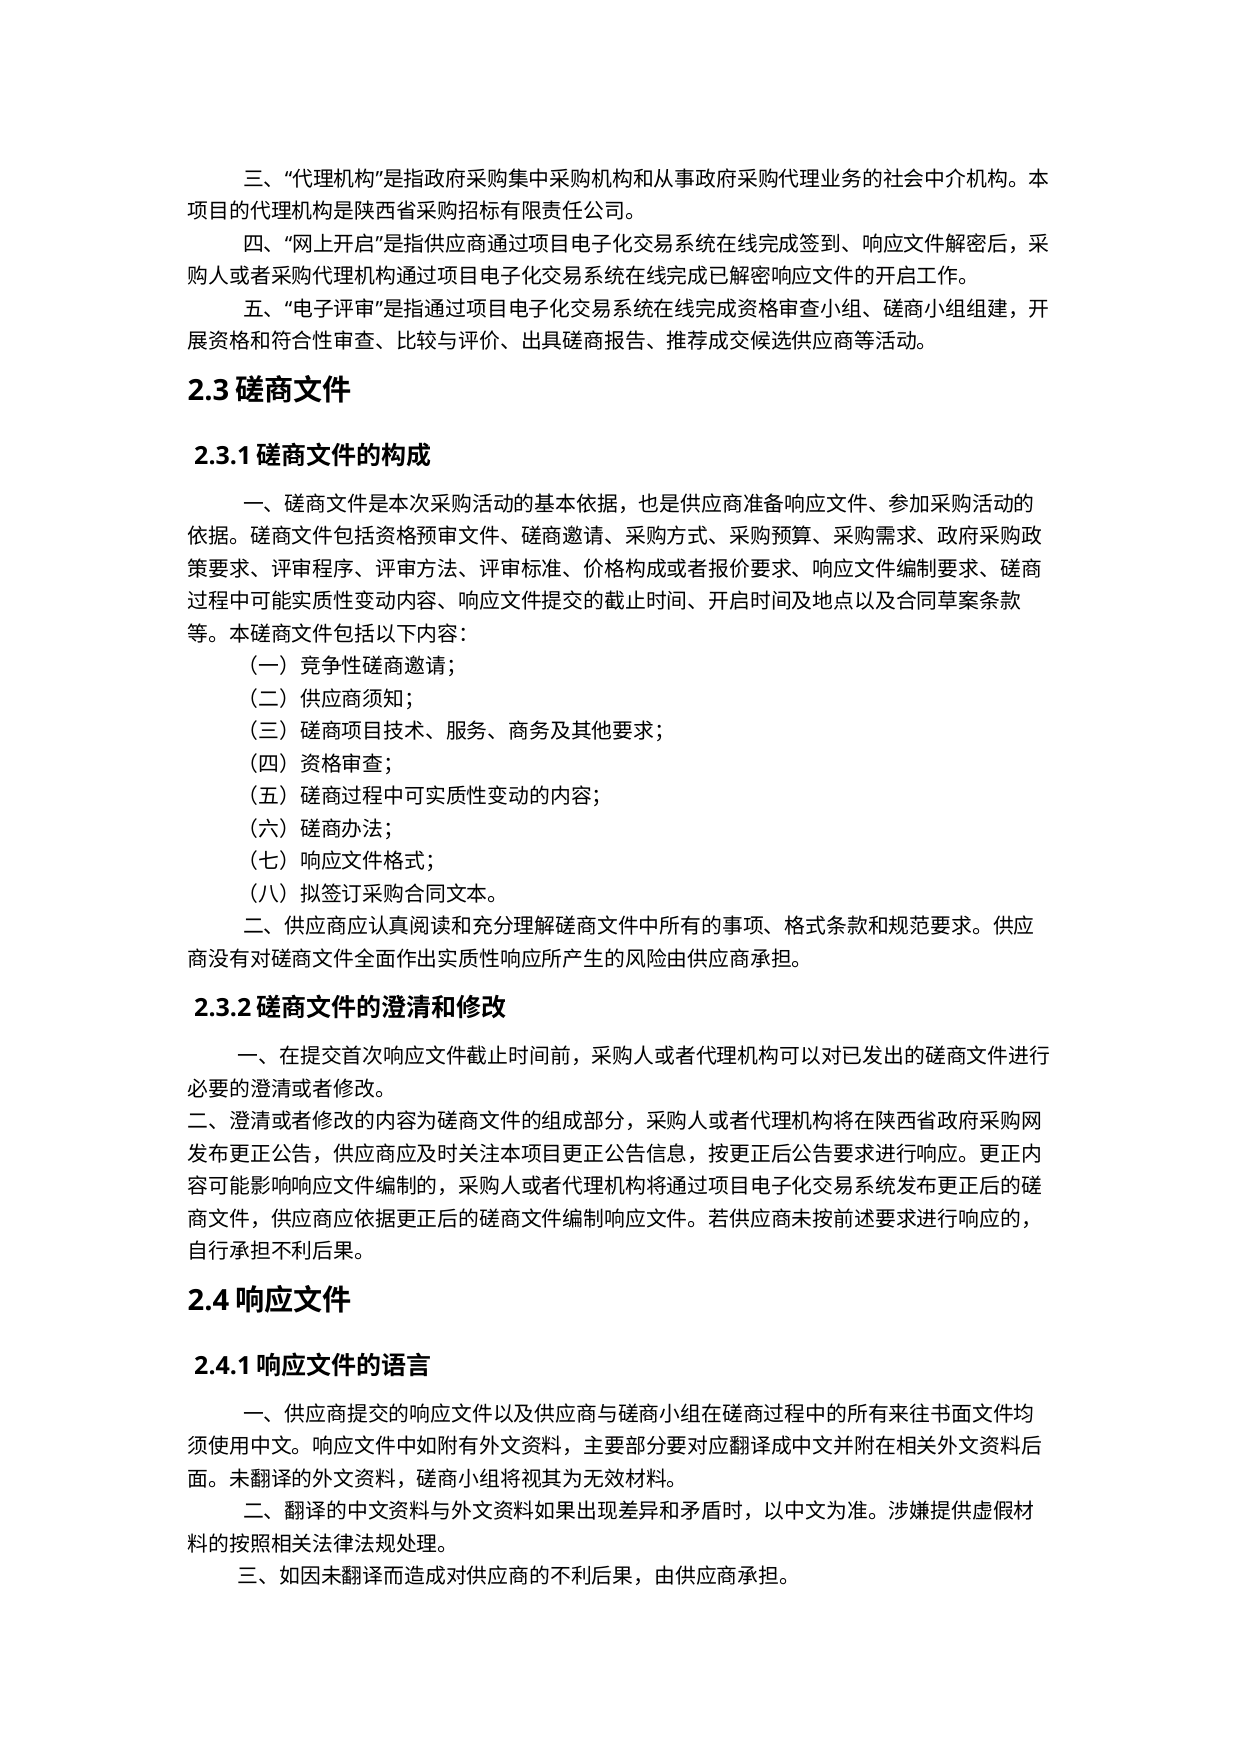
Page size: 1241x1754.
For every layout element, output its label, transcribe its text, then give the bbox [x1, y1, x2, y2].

text 一、供应商提交的响应文件以及供应商与磋商小组在磋商过程中的所有来往书面文件均须使用中文。响应文件中如附有外文资料，主要部分要对应翻译成中文并附在相关外文资料后面。未翻译的外文资料，磋商小组将视其为无效材料。 [187, 1397, 1053, 1494]
text 2.3磋商文件 [187, 357, 1053, 422]
text 一、在提交首次响应文件截止时间前，采购人或者代理机构可以对已发出的磋商文件进行必要的澄清或者修改。 [187, 1039, 1053, 1104]
text 二、翻译的中文资料与外文资料如果出现差异和矛盾时，以中文为准。涉嫌提供虚假材料的按照相关法律法规处理。 [187, 1494, 1053, 1559]
text 二、澄清或者修改的内容为磋商文件的组成部分，采购人或者代理机构将在陕西省政府采购网发布更正公告，供应商应及时关注本项目更正公告信息，按更正后公告要求进行响应。更正内容可能影响响应文件编制的，采购人或者代理机构将通过项目电子化交易系统发布更正后的磋商文件，供应商应依据更正后的磋商文件编制响应文件。若供应商未按前述要求进行响应的，自行承担不利后果。 [187, 1104, 1053, 1267]
text （二）供应商须知； [187, 682, 1053, 714]
text （八）拟签订采购合同文本。 [187, 877, 1053, 909]
text 五、“电子评审”是指通过项目电子化交易系统在线完成资格审查小组、磋商小组组建，开展资格和符合性审查、比较与评价、出具磋商报告、推荐成交候选供应商等活动。 [187, 292, 1053, 357]
text 2.3.1磋商文件的构成 [187, 422, 1053, 487]
text 2.4.1响应文件的语言 [187, 1332, 1053, 1397]
text 2.3.2磋商文件的澄清和修改 [187, 974, 1053, 1039]
text 一、磋商文件是本次采购活动的基本依据，也是供应商准备响应文件、参加采购活动的依据。磋商文件包括资格预审文件、磋商邀请、采购方式、采购预算、采购需求、政府采购政策要求、评审程序、评审方法、评审标准、价格构成或者报价要求、响应文件编制要求、磋商过程中可能实质性变动内容、响应文件提交的截止时间、开启时间及地点以及合同草案条款等。本磋商文件包括以下内容： [187, 487, 1053, 649]
text （三）磋商项目技术、服务、商务及其他要求； [187, 714, 1053, 747]
text 2.4响应文件 [187, 1267, 1053, 1332]
text （七）响应文件格式； [187, 844, 1053, 877]
text （四）资格审查； [187, 747, 1053, 779]
text （五）磋商过程中可实质性变动的内容； [187, 779, 1053, 812]
text （六）磋商办法； [187, 812, 1053, 844]
text 二、供应商应认真阅读和充分理解磋商文件中所有的事项、格式条款和规范要求。供应商没有对磋商文件全面作出实质性响应所产生的风险由供应商承担。 [187, 909, 1053, 974]
text （一）竞争性磋商邀请； [187, 649, 1053, 682]
text 三、“代理机构”是指政府采购集中采购机构和从事政府采购代理业务的社会中介机构。本项目的代理机构是陕西省采购招标有限责任公司。 [187, 162, 1053, 227]
text 三、如因未翻译而造成对供应商的不利后果，由供应商承担。 [187, 1559, 1053, 1592]
text 四、“网上开启”是指供应商通过项目电子化交易系统在线完成签到、响应文件解密后，采购人或者采购代理机构通过项目电子化交易系统在线完成已解密响应文件的开启工作。 [187, 227, 1053, 292]
